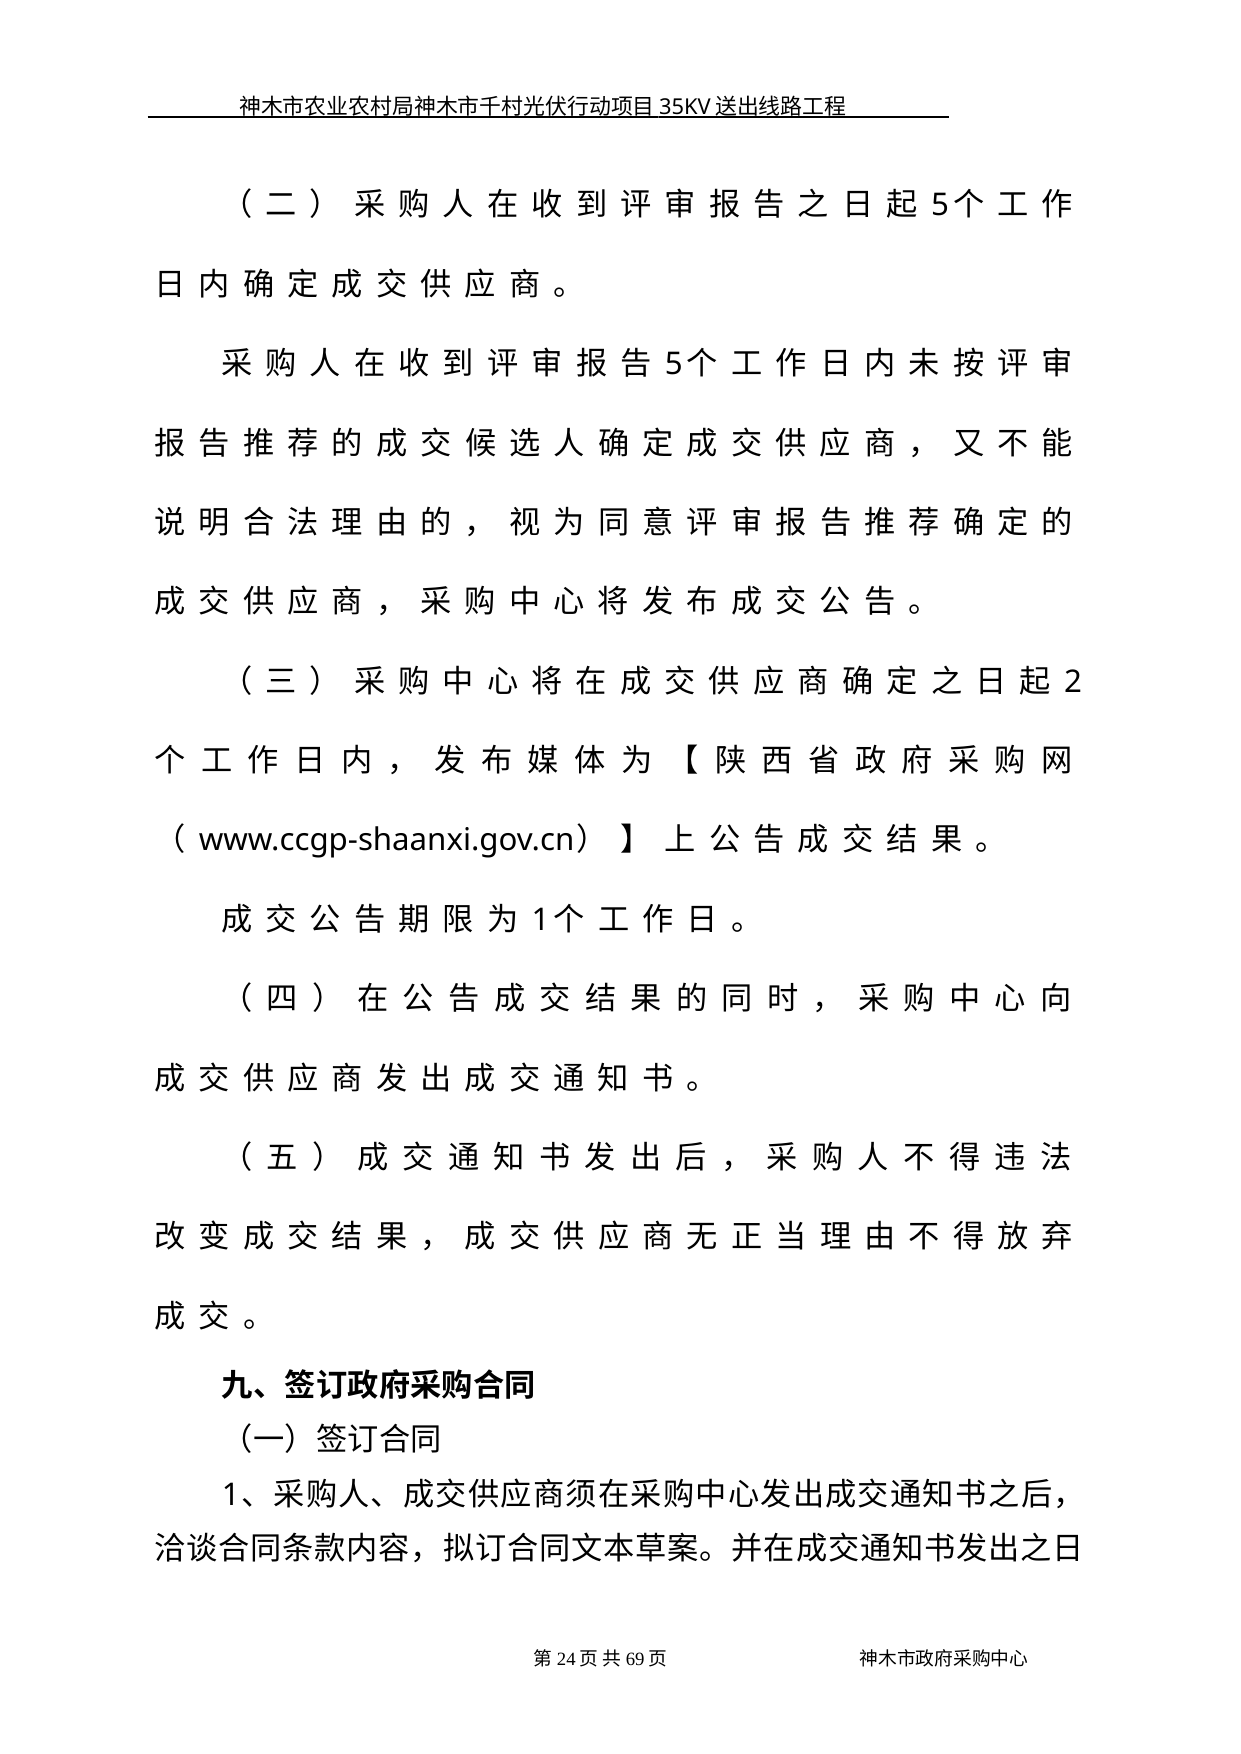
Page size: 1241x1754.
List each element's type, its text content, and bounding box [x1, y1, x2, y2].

text （二）采购人在收到评审报告之日起5个工作日内确定成交供应商。 [154, 163, 1086, 321]
text （一）签订合同 [154, 1407, 1086, 1462]
text 九、签订政府采购合同 [154, 1353, 1086, 1407]
text 成交公告期限为1个工作日。 [154, 877, 1086, 956]
text （五）成交通知书发出后，采购人不得违法改变成交结果，成交供应商无正当理由不得放弃成交。 [154, 1115, 1086, 1353]
text （三）采购中心将在成交供应商确定之日起2个工作日内，发布媒体为【陕西省政府采购网（www.ccgp-shaanxi.gov.cn）】上公告成交结果。 [154, 639, 1086, 877]
text （四）在公告成交结果的同时，采购中心向成交供应商发出成交通知书。 [154, 956, 1086, 1115]
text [154, 1462, 1086, 1570]
text 采购人在收到评审报告5个工作日内未按评审报告推荐的成交候选人确定成交供应商，又不能说明合法理由的，视为同意评审报告推荐确定的成交供应商，采购中心将发布成交公告。 [154, 321, 1086, 639]
